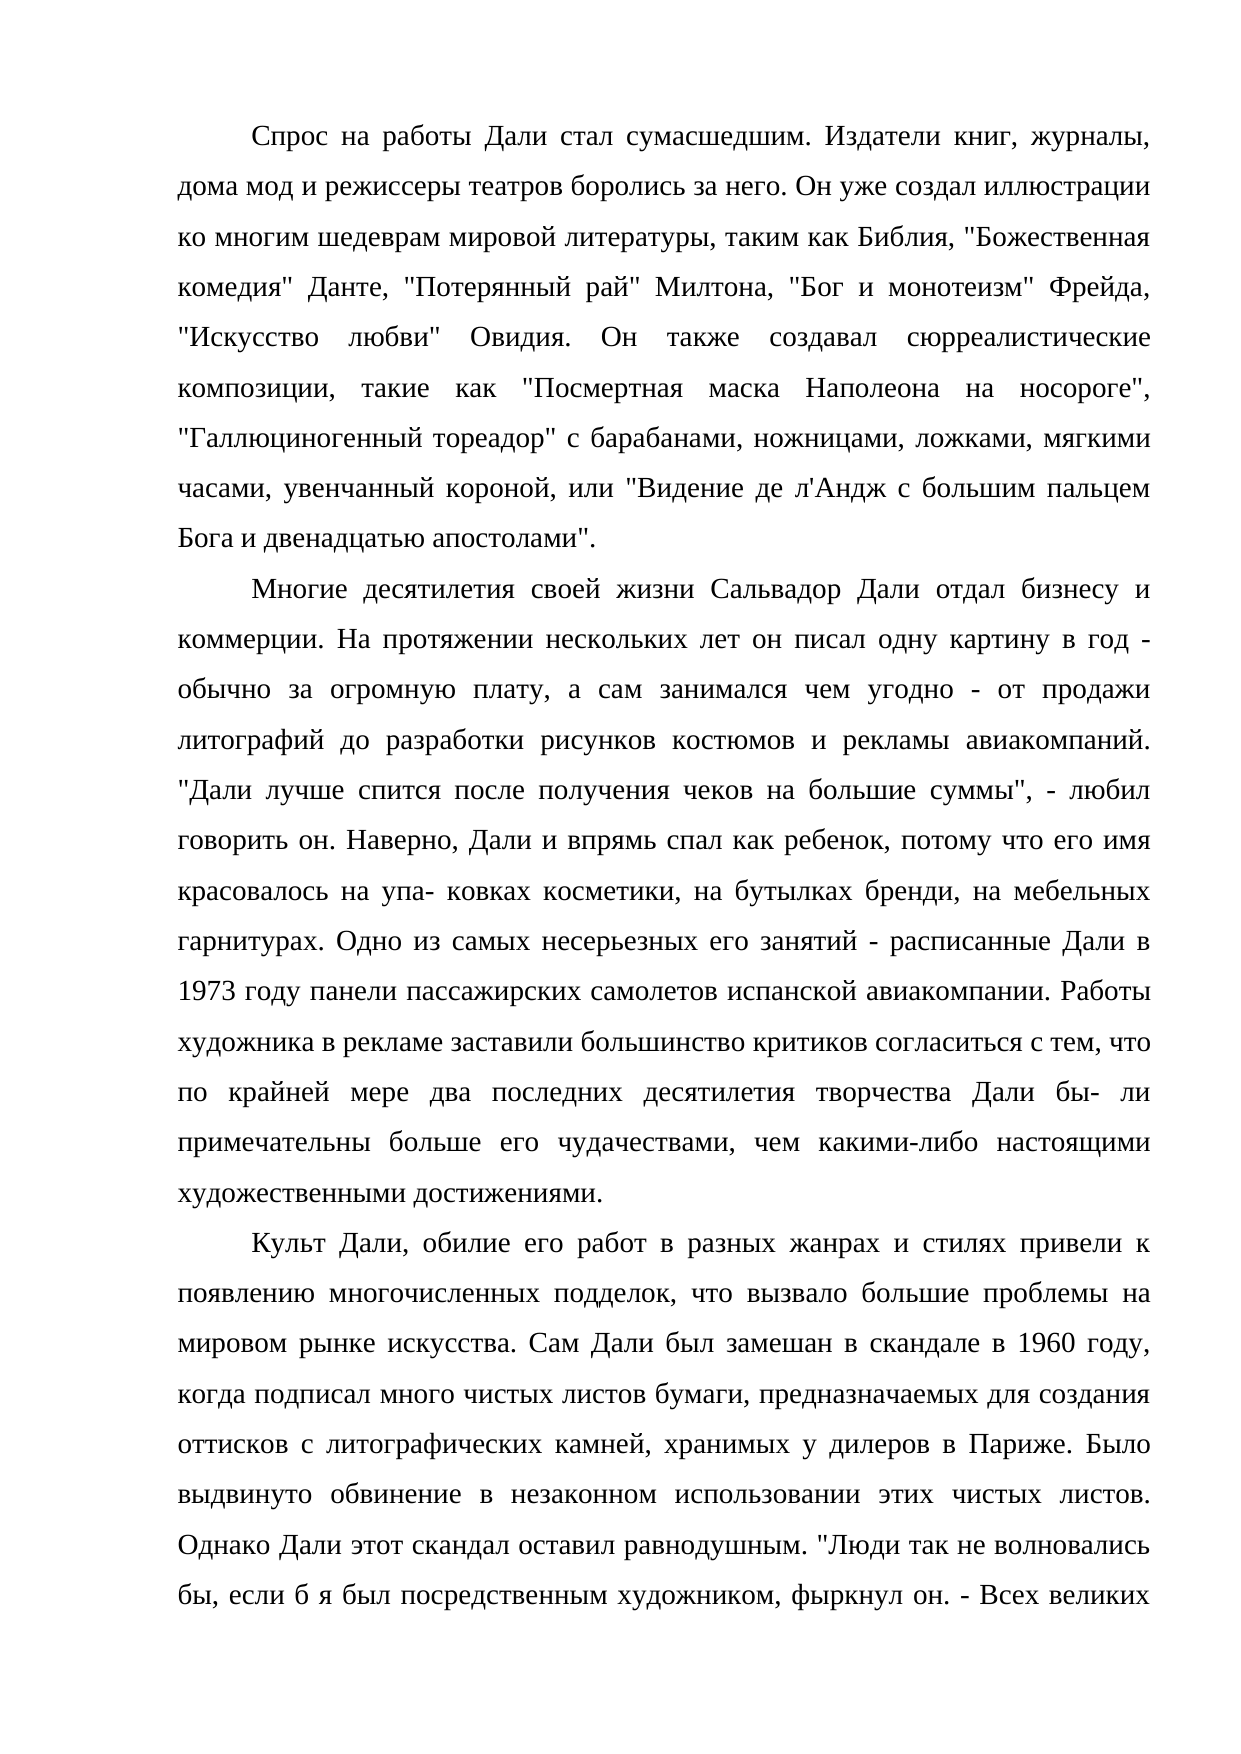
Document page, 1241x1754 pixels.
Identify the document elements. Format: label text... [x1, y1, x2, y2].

text Многие десятилетия своей жизни Сальвадор Дали отдал бизнесу и коммерции. На протяжении нескольких лет он писал одну картину в год - обычно за огромную плату, а сам занимался чем угодно - от продажи литографий до разработки рисунков костюмов и рекламы авиакомпаний. "Дали лучше спится после получения чеков на большие суммы", - любил говорить он. Наверно, Дали и впрямь спал как ребенок, потому что его имя красовалось на упа- ковках косметики, на бутылках бренди, на мебельных гарнитурах. Одно из самых несерьезных его занятий - расписанные Дали в 1973 году панели пассажирских самолетов испанской авиакомпании. Работы художника в рекламе заставили большинство критиков согласиться с тем, что по крайней мере два последних десятилетия творчества Дали бы- ли примечательны больше его чудачествами, чем какими-либо настоящими художественными достижениями. [177, 571, 1152, 1208]
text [177, 1225, 1152, 1611]
text Спрос на работы Дали стал сумасшедшим. Издатели книг, журналы, дома мод и режиссеры театров боролись за него. Он уже создал иллюстрации ко многим шедеврам мировой литературы, таким как Библия, "Божественная комедия" Данте, "Потерянный рай" Милтона, "Бог и монотеизм" Фрейда, "Искусство любви" Овидия. Он также создавал сюрреалистические композиции, такие как "Посмертная маска Наполеона на носороге", "Галлюциногенный тореадор" с барабанами, ножницами, ложками, мягкими часами, увенчанный короной, или "Видение де л'Андж с большим пальцем Бога и двенадцатью апостолами". [177, 118, 1152, 554]
